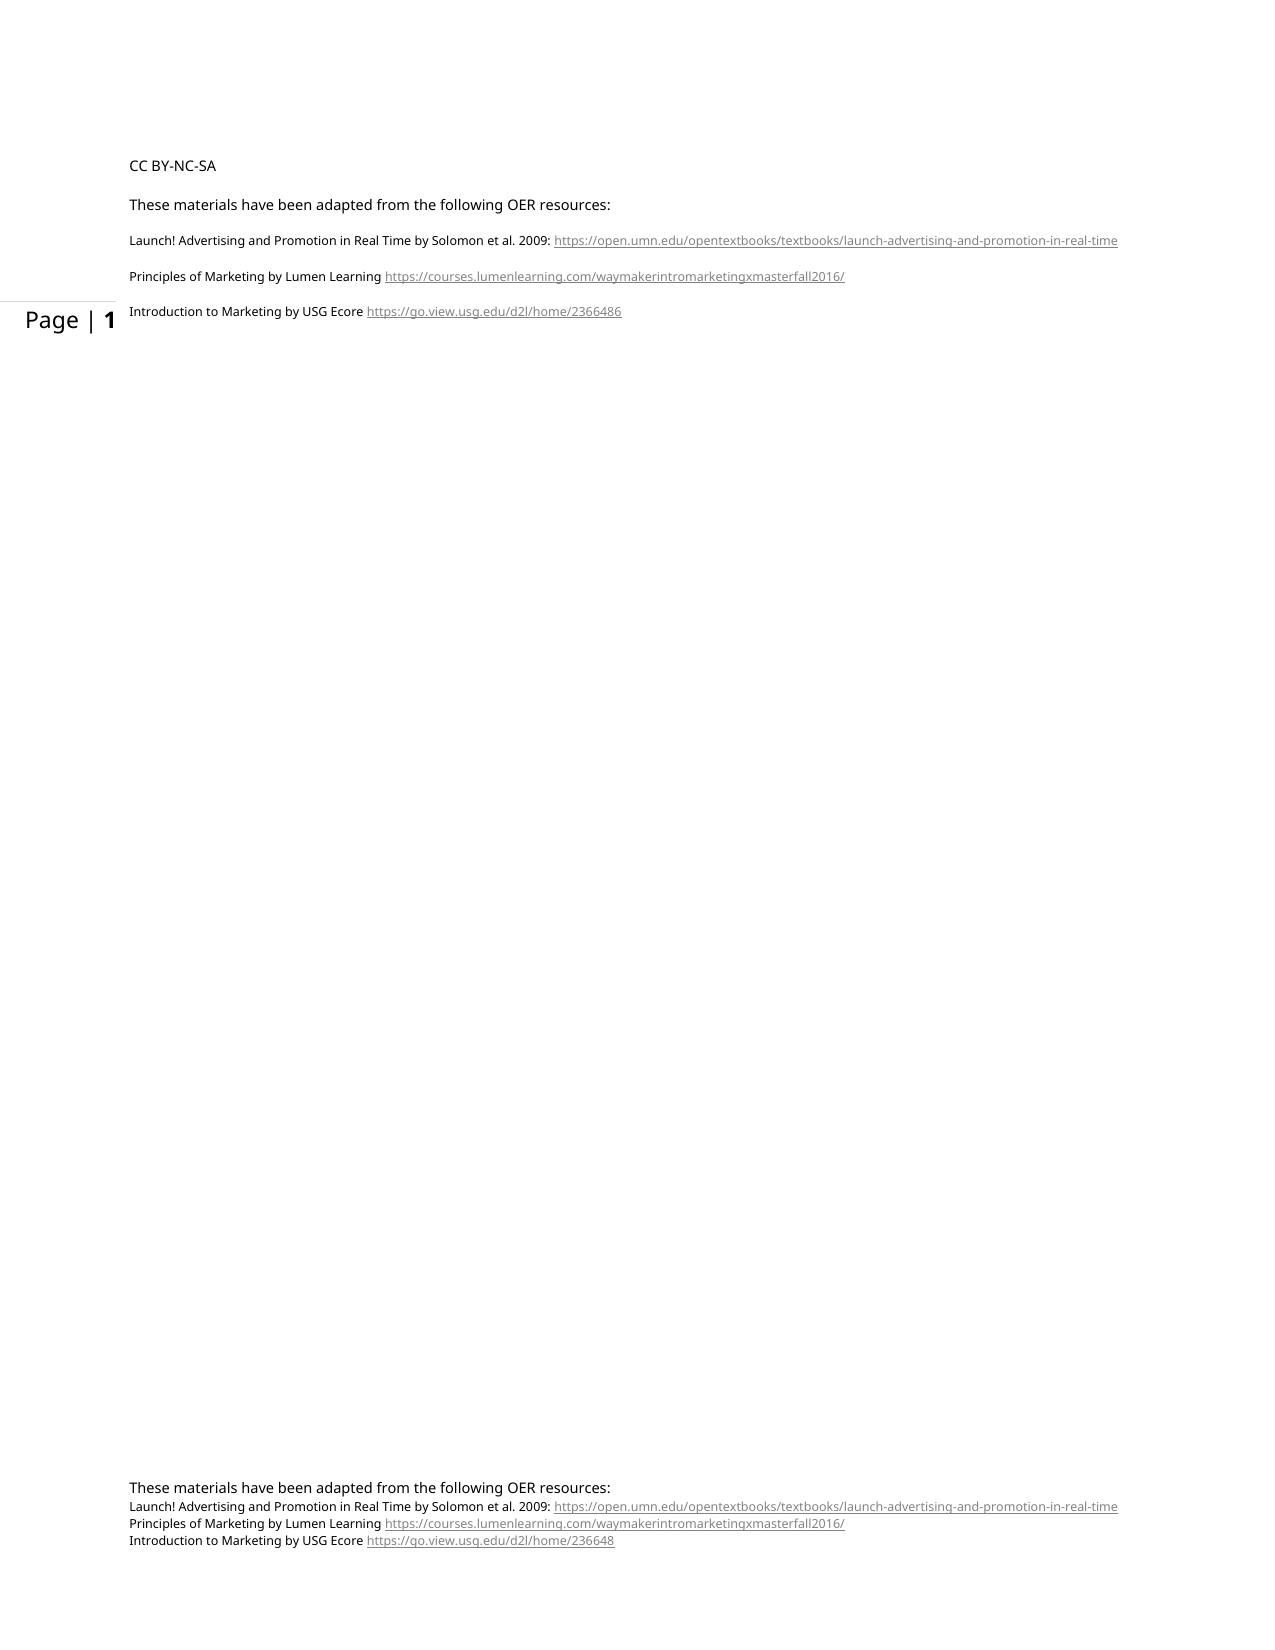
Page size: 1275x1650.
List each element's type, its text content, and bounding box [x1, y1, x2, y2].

text Introduction to Marketing by USG Ecore https://go.view.usg.edu/d2l/home/2366486 [129, 303, 1185, 320]
text Principles of Marketing by Lumen Learning https://courses.lumenlearning.com/waymakerintromarketingxmasterfall2016/ [129, 268, 1185, 285]
text Launch! Advertising and Promotion in Real Time by Solomon et al. 2009: https://open.umn.edu/opentextbooks/textbooks/launch-advertising-and-promotion-in-real-time [129, 232, 1185, 249]
text These materials have been adapted from the following OER resources: [129, 194, 1185, 214]
text CC BY-NC-SA [129, 156, 1185, 176]
